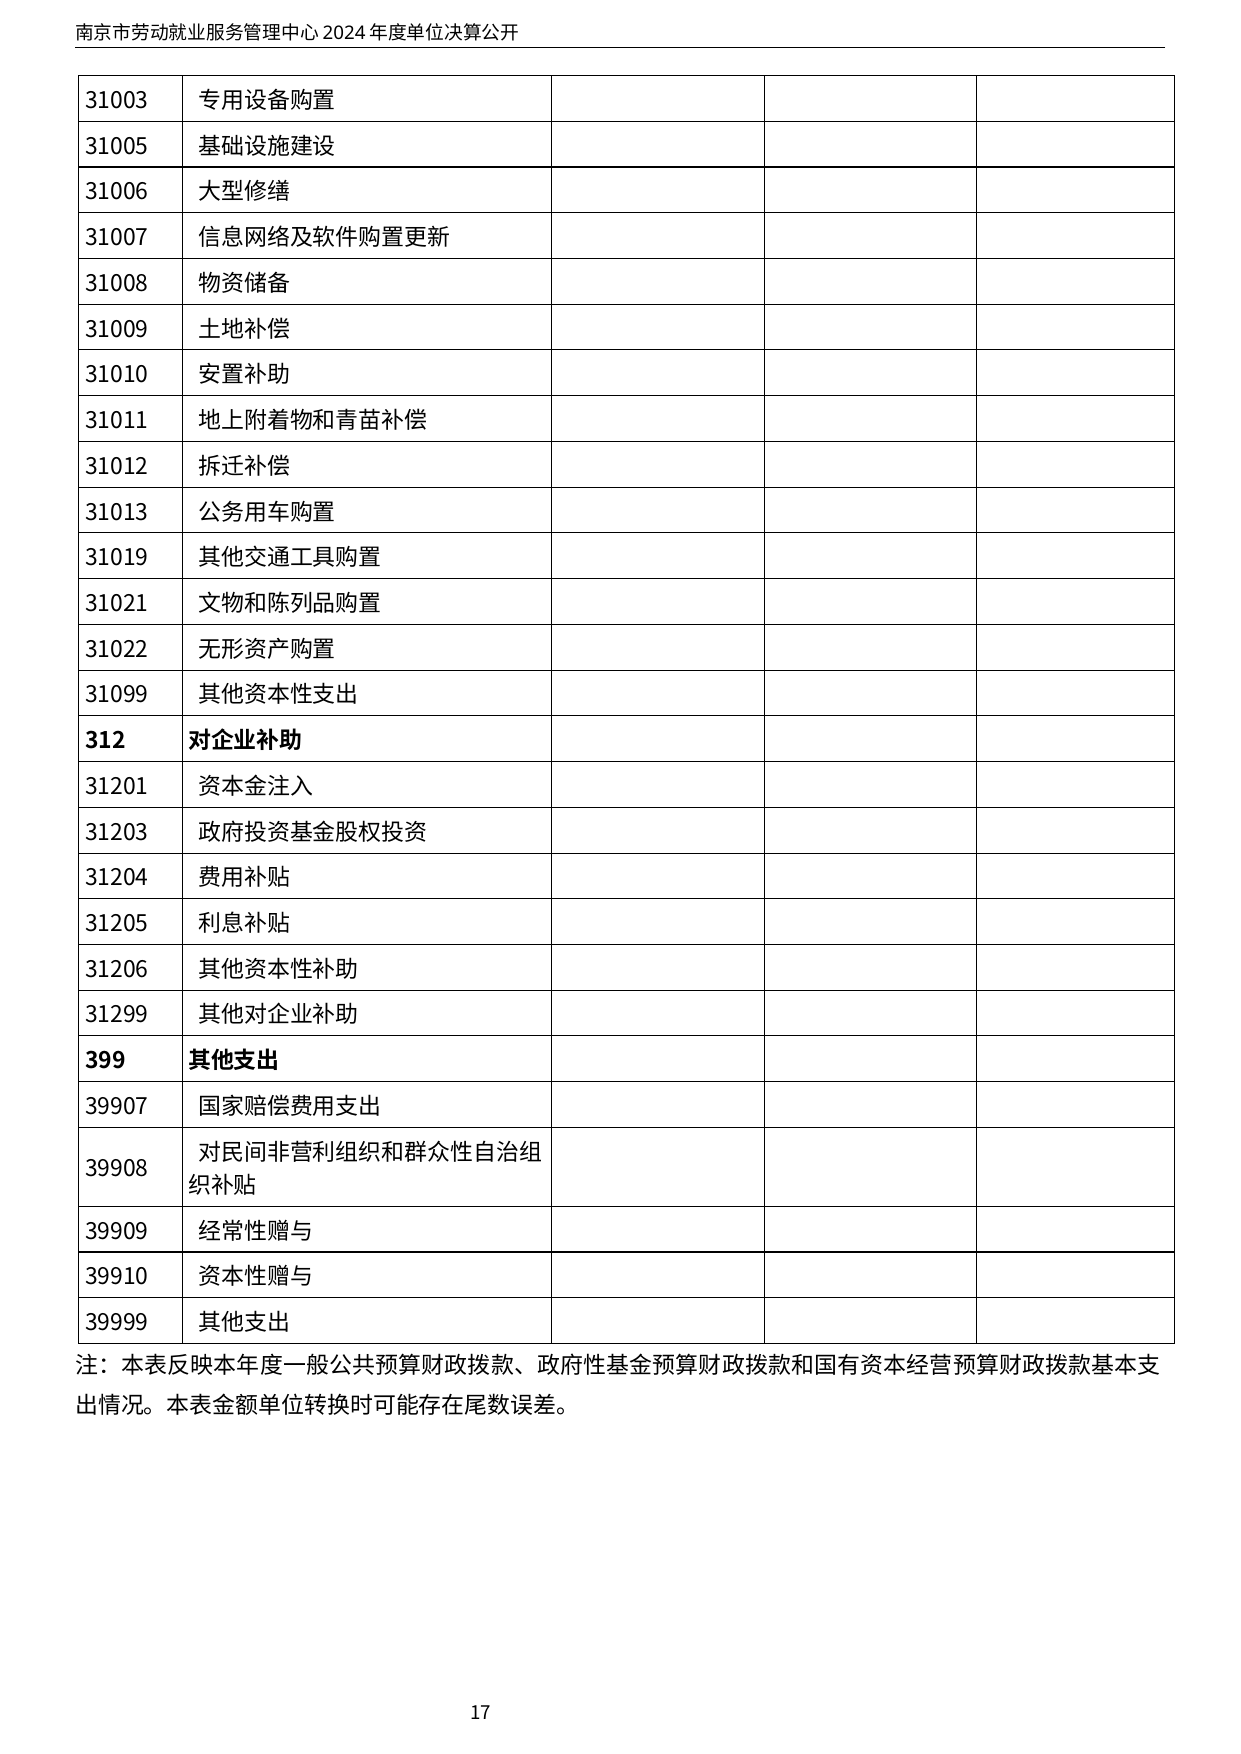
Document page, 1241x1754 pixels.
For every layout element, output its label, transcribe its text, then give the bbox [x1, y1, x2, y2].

table_cell [765, 213, 976, 258]
table_cell [765, 945, 976, 989]
table_cell [977, 716, 1174, 761]
table_cell [552, 945, 764, 989]
table_cell [977, 259, 1174, 304]
table_cell [765, 76, 976, 121]
table_cell [552, 899, 764, 944]
table_cell 资本性赠与 [183, 1253, 551, 1297]
table_cell [977, 442, 1174, 487]
table_cell 其他资本性支出 [183, 671, 551, 715]
table_cell [552, 259, 764, 304]
table_cell [765, 671, 976, 715]
table_cell [765, 762, 976, 807]
table_cell [765, 122, 976, 166]
table_cell [977, 762, 1174, 807]
table_cell [977, 854, 1174, 898]
table_cell 无形资产购置 [183, 625, 551, 669]
table_cell [977, 305, 1174, 349]
table_cell 31003 [79, 76, 182, 121]
table_cell [552, 1298, 764, 1343]
table_cell 31299 [79, 991, 182, 1035]
table_cell [552, 625, 764, 669]
table_cell [552, 122, 764, 166]
table_cell [765, 305, 976, 349]
table_cell 31007 [79, 213, 182, 258]
table_cell 31099 [79, 671, 182, 715]
table_cell [552, 1082, 764, 1127]
table_cell 31005 [79, 122, 182, 166]
table_cell 其他对企业补助 [183, 991, 551, 1035]
table_cell 31201 [79, 762, 182, 807]
table_cell [977, 625, 1174, 669]
table_cell 31205 [79, 899, 182, 944]
table_cell 31204 [79, 854, 182, 898]
table_cell 地上附着物和青苗补偿 [183, 396, 551, 441]
table_cell 土地补偿 [183, 305, 551, 349]
table_cell [765, 1298, 976, 1343]
table_cell 39910 [79, 1253, 182, 1297]
table_cell [977, 213, 1174, 258]
table_cell 专用设备购置 [183, 76, 551, 121]
table_cell [765, 716, 976, 761]
table_cell 其他交通工具购置 [183, 533, 551, 578]
table_cell 39907 [79, 1082, 182, 1127]
table_cell [552, 716, 764, 761]
table_cell [977, 671, 1174, 715]
table_cell [765, 1253, 976, 1297]
table_cell [765, 396, 976, 441]
table_cell [552, 1207, 764, 1251]
table_cell [552, 442, 764, 487]
table_cell [765, 991, 976, 1035]
table_cell 399 [79, 1036, 182, 1081]
table_cell [552, 396, 764, 441]
table_cell [765, 808, 976, 852]
table_cell [765, 533, 976, 578]
table_cell [765, 1082, 976, 1127]
table_cell [765, 259, 976, 304]
table_cell 31006 [79, 168, 182, 212]
table_cell [765, 488, 976, 532]
table_cell [977, 1036, 1174, 1081]
table_cell 公务用车购置 [183, 488, 551, 532]
table_cell 31203 [79, 808, 182, 852]
table_cell [552, 305, 764, 349]
text 注：本表反映本年度一般公共预算财政拨款、政府性基金预算财政拨款和国有资本经营预算财政拨款基本支出情况。本表金额单位转换时可能存在尾数误差。 [75, 1347, 1165, 1420]
table_cell 文物和陈列品购置 [183, 579, 551, 624]
table_cell [765, 350, 976, 395]
table_cell [765, 1207, 976, 1251]
table_cell 31022 [79, 625, 182, 669]
table_cell 安置补助 [183, 350, 551, 395]
table_cell [552, 76, 764, 121]
table_cell [765, 854, 976, 898]
table_cell [552, 808, 764, 852]
table_cell [765, 442, 976, 487]
table_cell [552, 854, 764, 898]
table_cell [552, 350, 764, 395]
table_cell 其他资本性补助 [183, 945, 551, 989]
table_cell 其他支出 [183, 1036, 551, 1081]
table_cell 资本金注入 [183, 762, 551, 807]
table_cell 39999 [79, 1298, 182, 1343]
table_cell [977, 1082, 1174, 1127]
table_cell [765, 1036, 976, 1081]
table_cell [765, 168, 976, 212]
table_cell 费用补贴 [183, 854, 551, 898]
table_cell 基础设施建设 [183, 122, 551, 166]
table_cell [977, 808, 1174, 852]
table_cell [977, 945, 1174, 989]
table_cell [977, 350, 1174, 395]
table_cell [765, 625, 976, 669]
table_cell [977, 1298, 1174, 1343]
table_cell 39909 [79, 1207, 182, 1251]
table_cell [977, 122, 1174, 166]
table_cell [552, 168, 764, 212]
table_cell 31019 [79, 533, 182, 578]
table_cell [977, 533, 1174, 578]
table_cell 31008 [79, 259, 182, 304]
table_cell [977, 1207, 1174, 1251]
table_cell [765, 1128, 976, 1206]
table_cell [552, 762, 764, 807]
table_cell [977, 76, 1174, 121]
table_cell 利息补贴 [183, 899, 551, 944]
table_cell 31009 [79, 305, 182, 349]
table_cell [552, 579, 764, 624]
table_cell 31206 [79, 945, 182, 989]
table_cell [977, 1253, 1174, 1297]
table_cell 31011 [79, 396, 182, 441]
table_cell 国家赔偿费用支出 [183, 1082, 551, 1127]
table_cell [552, 1036, 764, 1081]
table_cell 大型修缮 [183, 168, 551, 212]
table_cell 31013 [79, 488, 182, 532]
table_cell [552, 213, 764, 258]
table_cell [552, 1128, 764, 1206]
table_cell [552, 1253, 764, 1297]
table_cell 31010 [79, 350, 182, 395]
table_cell 31012 [79, 442, 182, 487]
table_cell 其他支出 [183, 1298, 551, 1343]
table_cell [765, 579, 976, 624]
table_cell 312 [79, 716, 182, 761]
table_cell 39908 [79, 1128, 182, 1206]
table_cell [552, 671, 764, 715]
table_cell [977, 396, 1174, 441]
table_cell 政府投资基金股权投资 [183, 808, 551, 852]
table_cell [552, 991, 764, 1035]
table_cell [765, 899, 976, 944]
table_cell [977, 991, 1174, 1035]
table_cell [977, 899, 1174, 944]
table_cell [552, 533, 764, 578]
table_cell [977, 488, 1174, 532]
table_cell 对民间非营利组织和群众性自治组织补贴 [183, 1128, 551, 1206]
table_cell [977, 1128, 1174, 1206]
table_cell 31021 [79, 579, 182, 624]
table_cell 物资储备 [183, 259, 551, 304]
table_cell 对企业补助 [183, 716, 551, 761]
table_cell 信息网络及软件购置更新 [183, 213, 551, 258]
table_cell [977, 168, 1174, 212]
table_cell 拆迁补偿 [183, 442, 551, 487]
table_cell [552, 488, 764, 532]
table_cell [977, 579, 1174, 624]
table_cell 经常性赠与 [183, 1207, 551, 1251]
